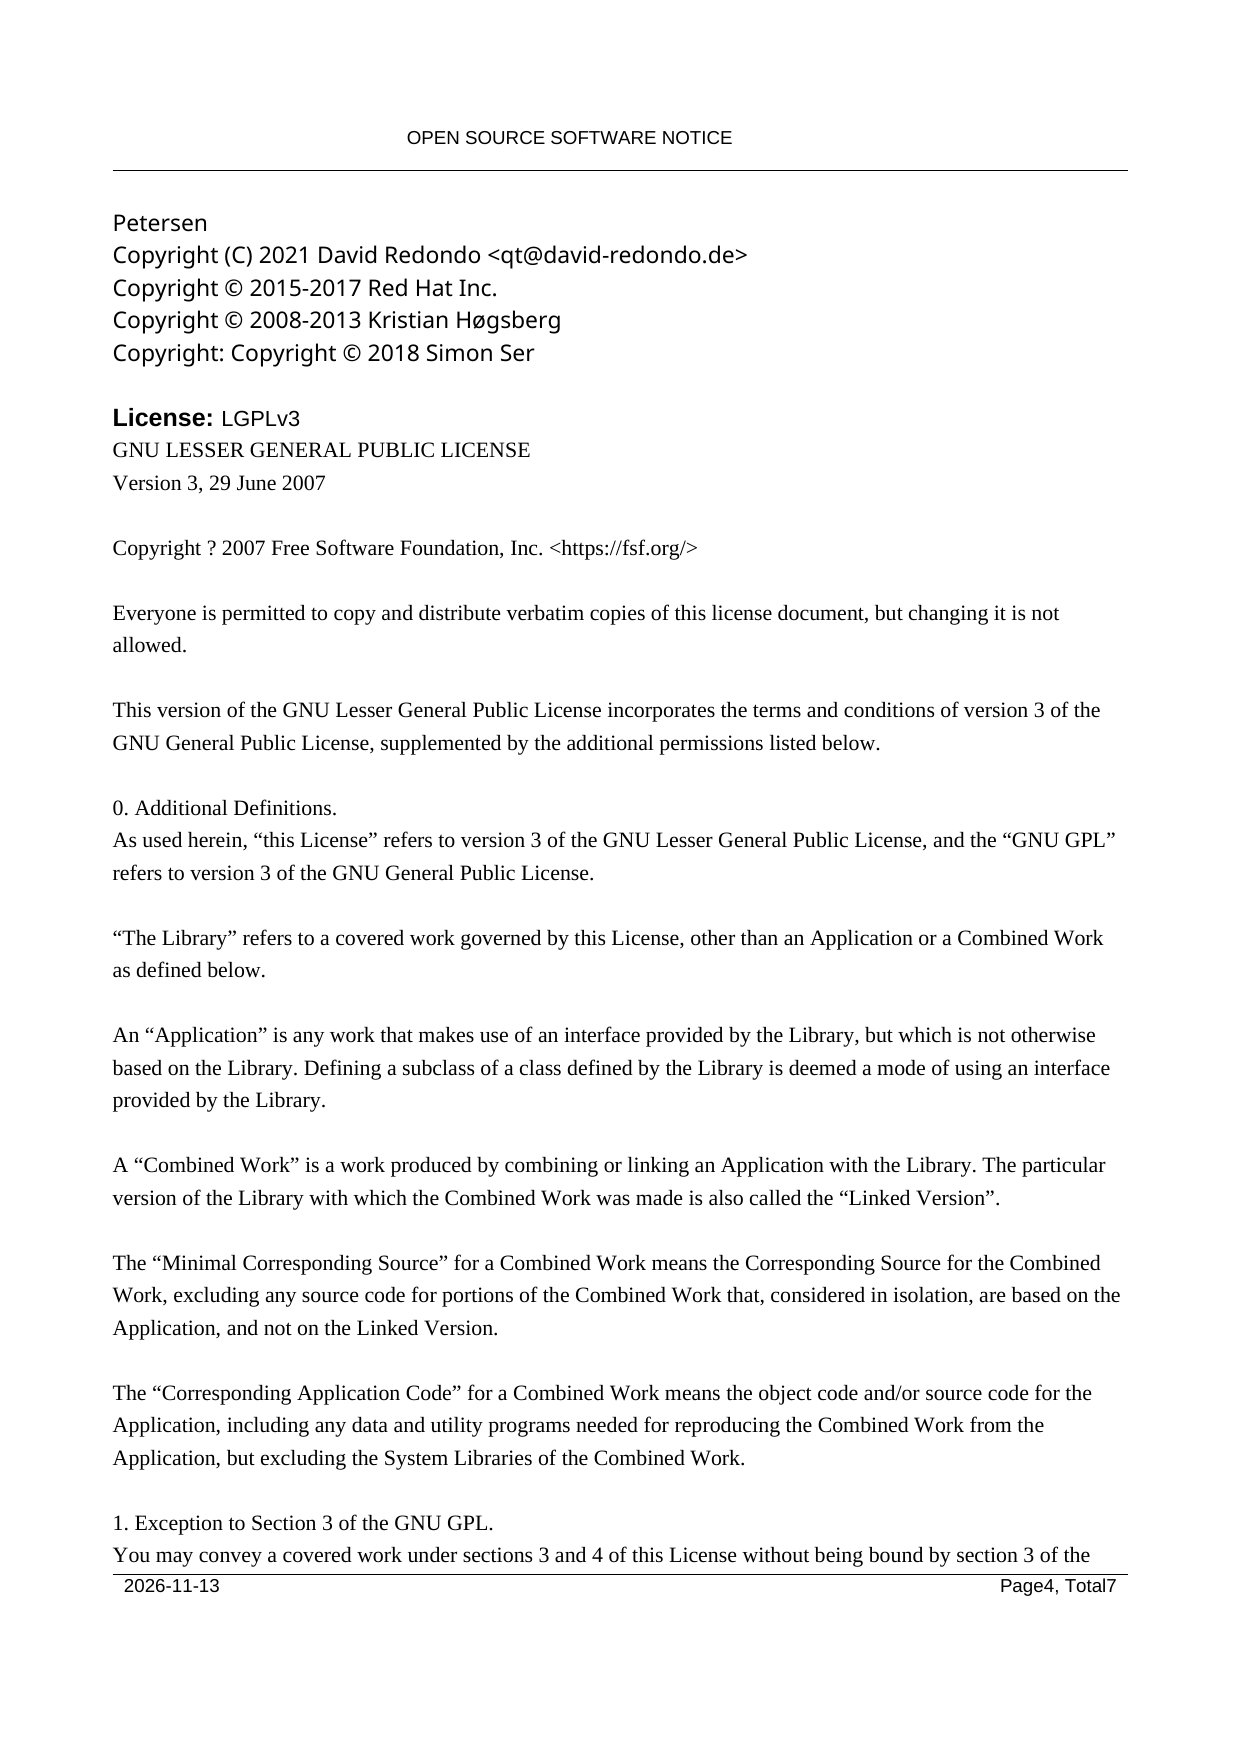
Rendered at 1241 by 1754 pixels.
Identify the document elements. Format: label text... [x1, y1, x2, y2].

text License: LGPLv3 [112, 401, 1128, 434]
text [112, 434, 1128, 1571]
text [112, 206, 1128, 401]
